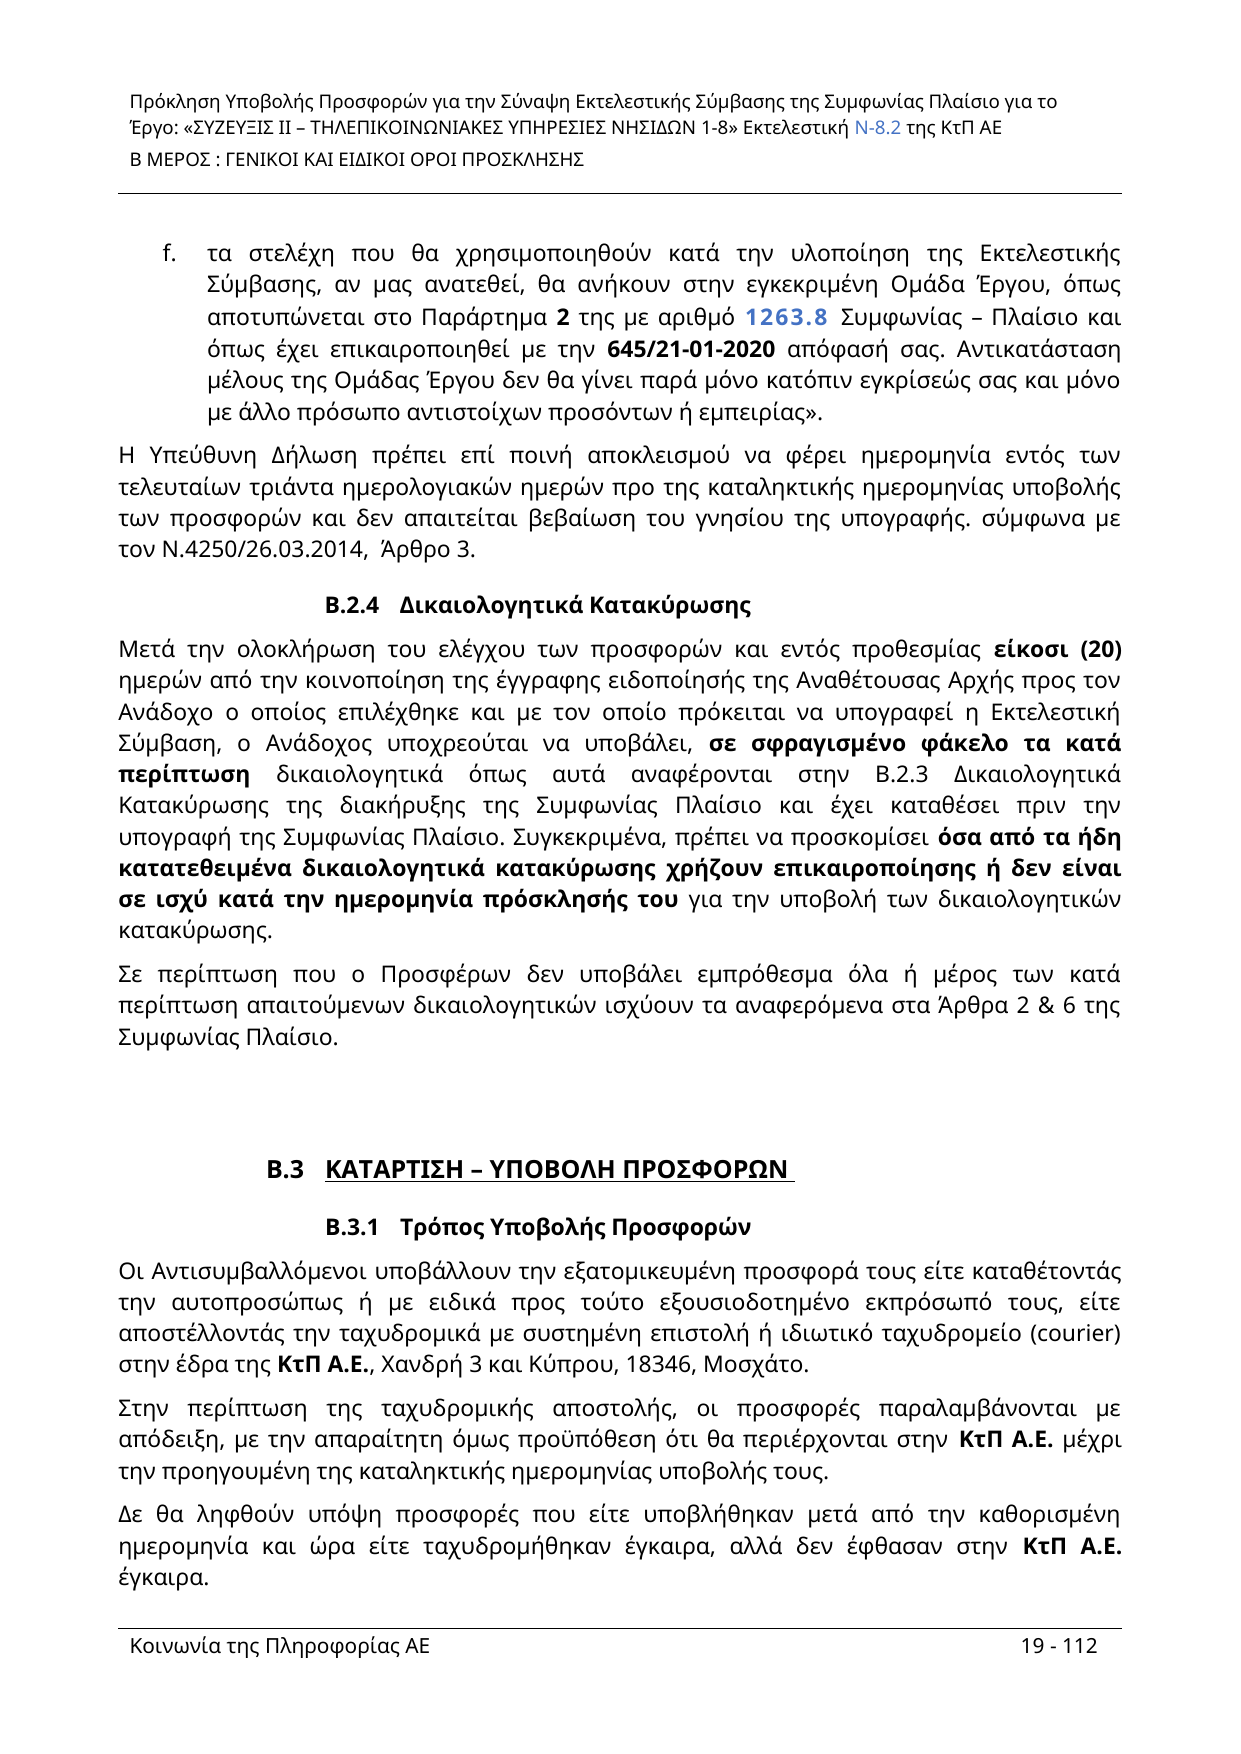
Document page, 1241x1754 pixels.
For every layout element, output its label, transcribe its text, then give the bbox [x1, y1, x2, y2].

subtitle ΚΑΤΑΡΤΙΣΗ – ΥΠΟΒΟΛΗ ΠΡΟΣΦΟΡΩΝ [266, 1152, 1122, 1186]
subtitle Τρόπος Υποβολής Προσφορών [325, 1211, 1122, 1242]
text Στην περίπτωση της ταχυδρομικής αποστολής, οι προσφορές παραλαμβάνονται με απόδειξη, με την απαραίτητη όμως προϋπόθεση ότι θα περιέρχονται στην ΚτΠ Α.Ε. μέχρι την προηγουμένη της καταληκτικής ημερομηνίας υποβολής τους. [118, 1392, 1122, 1486]
text Δε θα ληφθούν υπόψη προσφορές που είτε υποβλήθηκαν μετά από την καθορισμένη ημερομηνία και ώρα είτε ταχυδρομήθηκαν έγκαιρα, αλλά δεν έφθασαν στην ΚτΠ Α.Ε. έγκαιρα. [118, 1498, 1122, 1592]
text Μετά την ολοκλήρωση του ελέγχου των προσφορών και εντός προθεσμίας είκοσι (20) ημερών από την κοινοποίηση της έγγραφης ειδοποίησής της Αναθέτουσας Αρχής προς τον Ανάδοχο ο οποίος επιλέχθηκε και με τον οποίο πρόκειται να υπογραφεί η Εκτελεστική Σύμβαση, ο Ανάδοχος υποχρεούται να υποβάλει, σε σφραγισμένο φάκελο τα κατά περίπτωση δικαιολογητικά όπως αυτά αναφέρονται στην Β.2.3 Δικαιολογητικά Κατακύρωσης της διακήρυξης της Συμφωνίας Πλαίσιο και έχει καταθέσει πριν την υπογραφή της Συμφωνίας Πλαίσιο. Συγκεκριμένα, πρέπει να προσκομίσει όσα από τα ήδη κατατεθειμένα δικαιολογητικά κατακύρωσης χρήζουν επικαιροποίησης ή δεν είναι σε ισχύ κατά την ημερομηνία πρόσκλησής του για την υποβολή των δικαιολογητικών κατακύρωσης. [118, 633, 1122, 946]
subtitle Δικαιολογητικά Κατακύρωσης [324, 589, 1122, 621]
text Οι Αντισυμβαλλόμενοι υποβάλλουν την εξατομικευμένη προσφορά τους είτε καταθέτοντάς την αυτοπροσώπως ή με ειδικά προς τούτο εξουσιοδοτημένο εκπρόσωπό τους, είτε αποστέλλοντάς την ταχυδρομικά με συστημένη επιστολή ή ιδιωτικό ταχυδρομείο (courier) στην έδρα της ΚτΠ Α.Ε., Χανδρή 3 και Κύπρου, 18346, Μοσχάτο. [118, 1254, 1122, 1379]
text Σε περίπτωση που ο Προσφέρων δεν υποβάλει εμπρόθεσμα όλα ή μέρος των κατά περίπτωση απαιτούμενων δικαιολογητικών ισχύουν τα αναφερόμενα στα Άρθρα 2 & 6 της Συμφωνίας Πλαίσιο. [118, 958, 1122, 1052]
text Η Υπεύθυνη Δήλωση πρέπει επί ποινή αποκλεισμού να φέρει ημερομηνία εντός των τελευταίων τριάντα ημερολογιακών ημερών προ της καταληκτικής ημερομηνίας υποβολής των προσφορών και δεν απαιτείται βεβαίωση του γνησίου της υπογραφής. σύμφωνα με τον Ν.4250/26.03.2014, Άρθρο 3. [118, 439, 1122, 564]
list τα στελέχη που θα χρησιμοποιηθούν κατά την υλοποίηση της Εκτελεστικής Σύμβασης, αν μας ανατεθεί, θα ανήκουν στην εγκεκριμένη Ομάδα Έργου, όπως αποτυπώνεται στο Παράρτημα 2 της με αριθμό 1263.8 Συμφωνίας – Πλαίσιο και όπως έχει επικαιροποιηθεί με την 645/21-01-2020 απόφασή σας. Αντικατάσταση μέλους της Ομάδας Έργου δεν θα γίνει παρά μόνο κατόπιν εγκρίσεώς σας και μόνο με άλλο πρόσωπο αντιστοίχων προσόντων ή εμπειρίας». [162, 236, 1122, 427]
